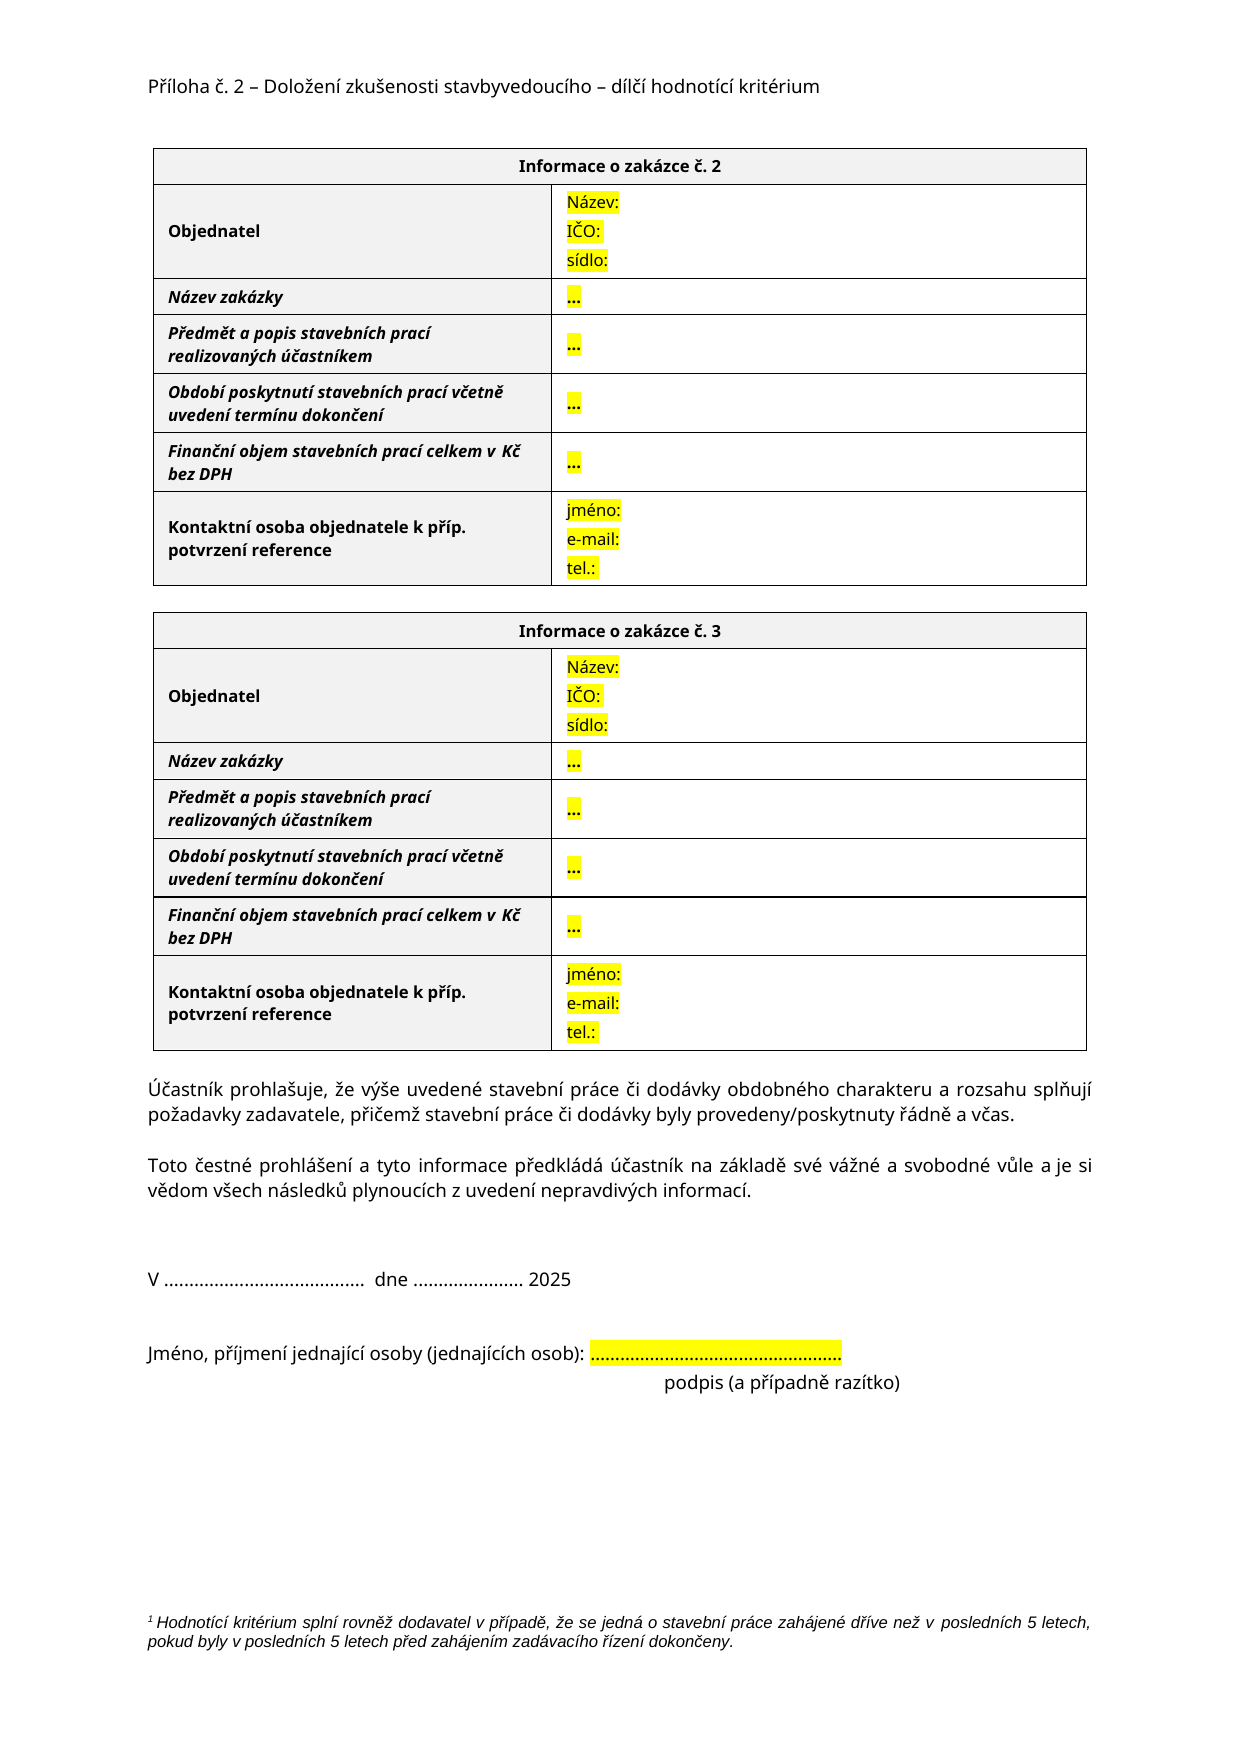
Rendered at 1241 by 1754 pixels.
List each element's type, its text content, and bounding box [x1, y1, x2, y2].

table_cell … [552, 374, 1086, 432]
table_cell Objednatel [154, 185, 551, 278]
table_cell … [552, 433, 1086, 491]
table_cell Název: IČO: sídlo: [552, 649, 1086, 742]
text Jméno, příjmení jednající osoby (jednajících osob): …………………………………………… podpis (a případně razítko) [148, 1340, 1093, 1394]
text Toto čestné prohlášení a tyto informace předkládá účastník na základě své vážné a svobodné vůle a je si vědom všech následků plynoucích z uvedení nepravdivých informací. [148, 1152, 1093, 1203]
table_cell … [552, 315, 1086, 373]
text V ........................................ dne ...................... 2025 [148, 1267, 1093, 1292]
table_cell … [552, 743, 1086, 778]
table_cell jméno: e-mail: tel.: [552, 956, 1086, 1049]
table_cell Období poskytnutí stavebních prací včetně uvedení termínu dokončení [154, 374, 551, 432]
table_cell Finanční objem stavebních prací celkem v Kč bez DPH [154, 898, 551, 955]
table_cell Předmět a popis stavebních prací realizovaných účastníkem [154, 315, 551, 373]
table_cell … [552, 839, 1086, 896]
table_cell … [552, 279, 1086, 314]
table_cell jméno: e-mail: tel.: [552, 492, 1086, 585]
table_cell Finanční objem stavebních prací celkem v Kč bez DPH [154, 433, 551, 491]
table_cell Předmět a popis stavebních prací realizovaných účastníkem [154, 780, 551, 837]
table_cell Kontaktní osoba objednatele k příp. potvrzení reference [154, 492, 551, 585]
table_cell Objednatel [154, 649, 551, 742]
list Účastník prohlašuje, že výše uvedené stavební práce či dodávky obdobného charakteru a rozsahu splňují požadavky zadavatele, přičemž stavební práce či dodávky byly provedeny/poskytnuty řádně a včas. [148, 1076, 1093, 1127]
table_cell Název: IČO: sídlo: [552, 185, 1086, 278]
table_cell … [552, 898, 1086, 955]
table_header Informace o zakázce č. 3 [154, 613, 1086, 648]
table_cell Kontaktní osoba objednatele k příp. potvrzení reference [154, 956, 551, 1049]
table_cell … [552, 780, 1086, 837]
table_cell Období poskytnutí stavebních prací včetně uvedení termínu dokončení [154, 839, 551, 896]
table_header Informace o zakázce č. 2 [154, 149, 1086, 184]
table_cell Název zakázky [154, 743, 551, 778]
table_cell Název zakázky [154, 279, 551, 314]
